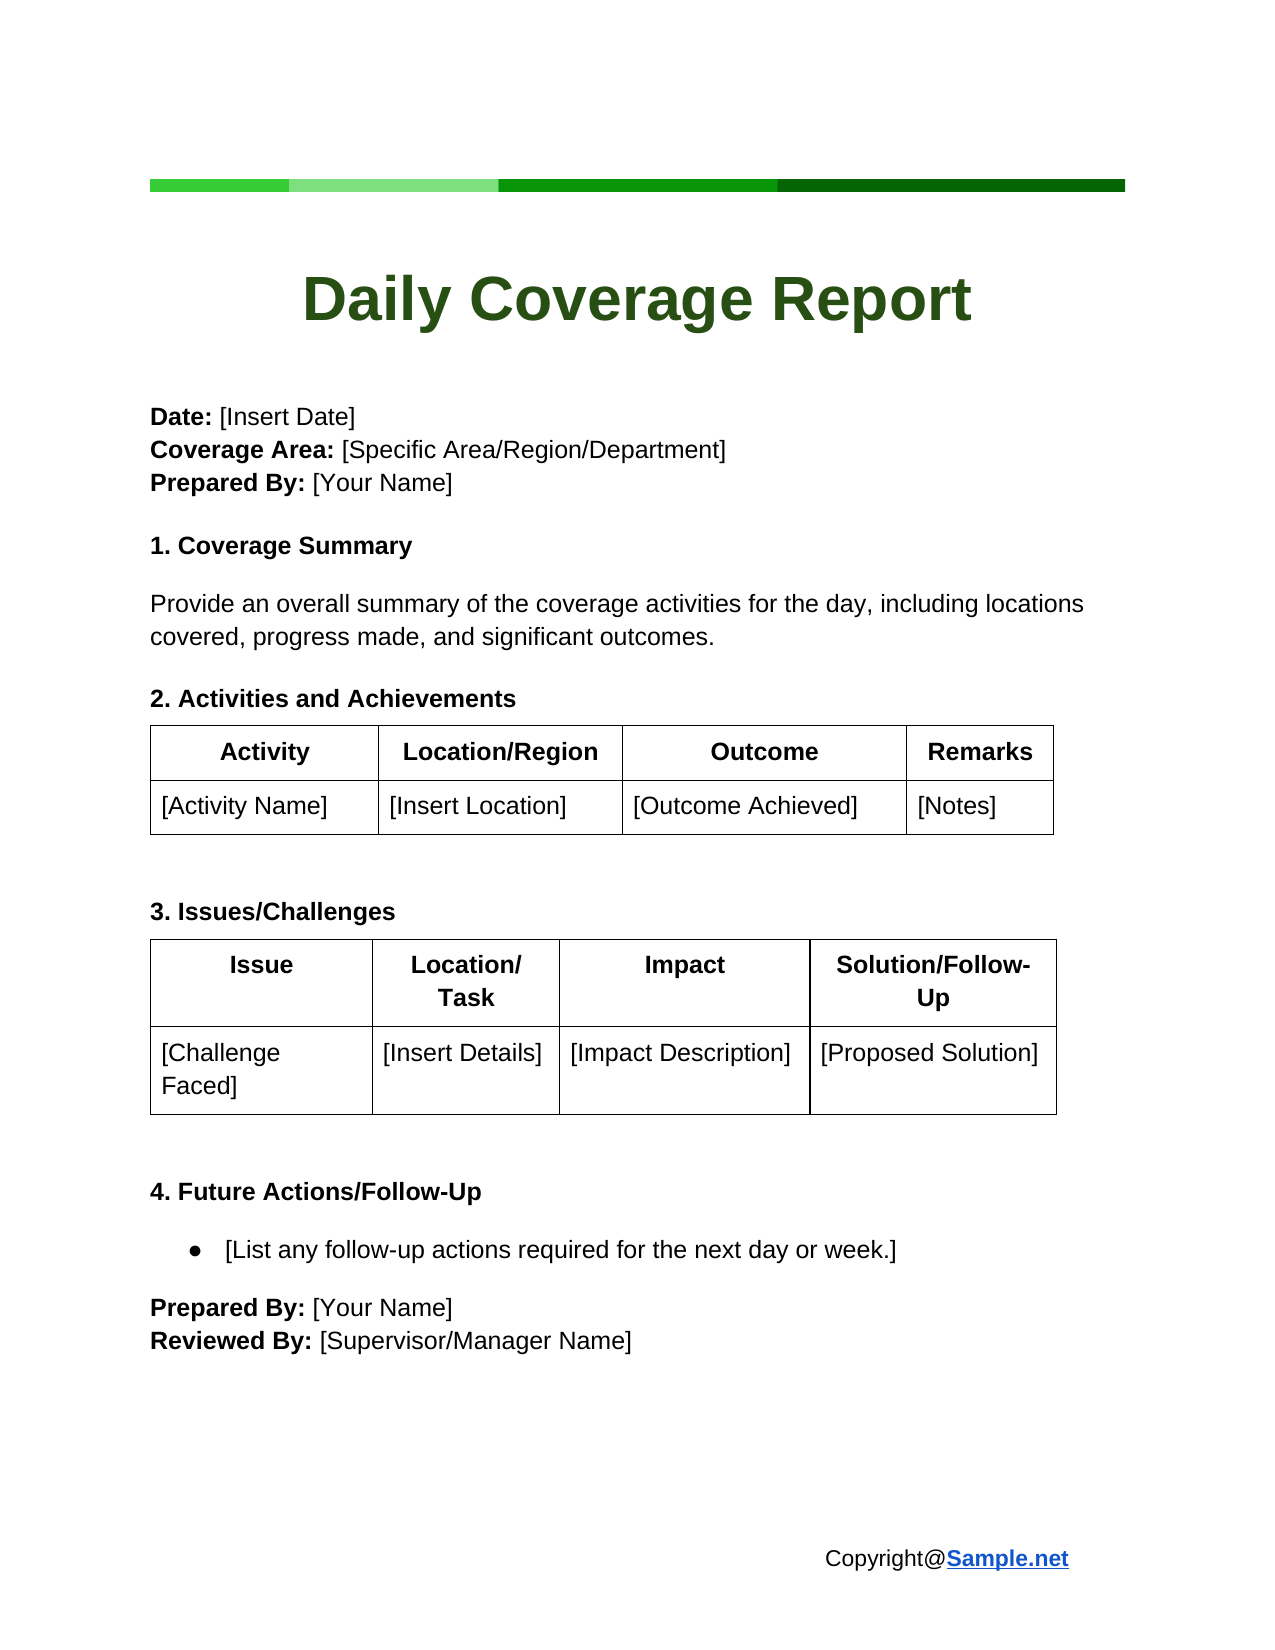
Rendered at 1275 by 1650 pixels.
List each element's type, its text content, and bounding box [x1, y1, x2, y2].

table_header Impact [560, 940, 809, 1026]
table_cell [Notes] [907, 781, 1053, 834]
subtitle 1. Coverage Summary [150, 531, 1125, 559]
table_header Issue [151, 940, 372, 1026]
table_cell [Insert Details] [373, 1027, 559, 1114]
table_header Location/Region [379, 726, 622, 780]
text Date: [Insert Date] Coverage Area: [Specific Area/Region/Department] Prepared By: [Your Name] [150, 369, 1125, 497]
table_header Location/Task [373, 940, 559, 1026]
table_cell [Activity Name] [151, 781, 378, 834]
text Provide an overall summary of the coverage activities for the day, including locations covered, progress made, and significant outcomes. [150, 589, 1125, 650]
table_cell [Impact Description] [560, 1027, 809, 1114]
list [List any follow-up actions required for the next day or week.] [187, 1235, 1125, 1264]
table_header Activity [151, 726, 378, 780]
table_cell [Proposed Solution] [811, 1027, 1056, 1114]
picture [150, 179, 1125, 192]
subtitle Daily Coverage Report [150, 192, 1125, 334]
table_header Remarks [907, 726, 1053, 780]
table_cell [Challenge Faced] [151, 1027, 372, 1114]
table_cell [Outcome Achieved] [623, 781, 906, 834]
table_cell [Insert Location] [379, 781, 622, 834]
table_header Solution/Follow-Up [811, 940, 1056, 1026]
text Prepared By: [Your Name] Reviewed By: [Supervisor/Manager Name] [150, 1293, 1125, 1355]
subtitle 4. Future Actions/Follow-Up [150, 1177, 1125, 1206]
table_header Outcome [623, 726, 906, 780]
subtitle 3. Issues/Challenges [150, 897, 1125, 926]
subtitle 2. Activities and Achievements [150, 684, 1125, 713]
